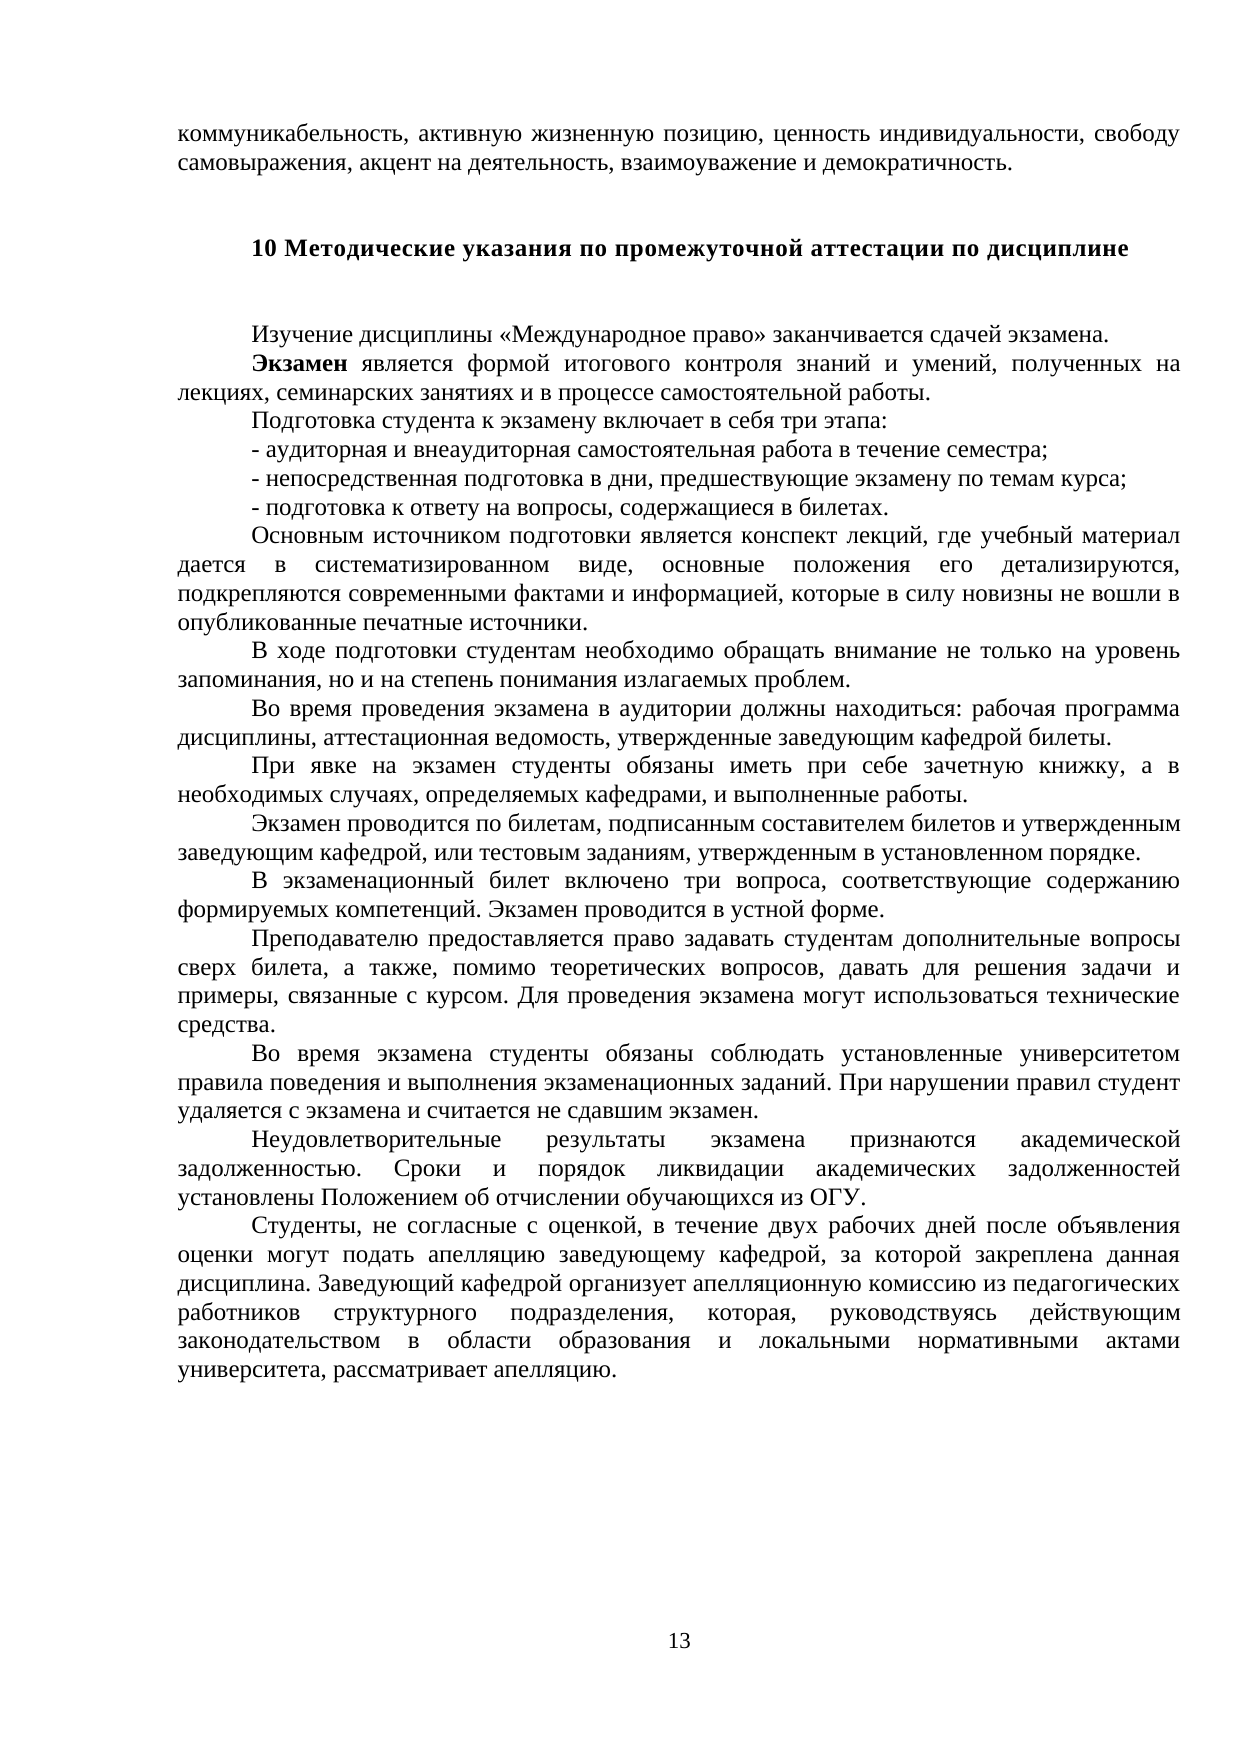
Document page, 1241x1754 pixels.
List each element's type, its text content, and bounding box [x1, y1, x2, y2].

text Во время проведения экзамена в аудитории должны находиться: рабочая программа дисциплины, аттестационная ведомость, утвержденные заведующим кафедрой билеты. [177, 693, 1181, 751]
text Экзамен проводится по билетам, подписанным составителем билетов и утвержденным заведующим кафедрой, или тестовым заданиям, утвержденным в установленном порядке. [177, 808, 1181, 866]
text Изучение дисциплины «Международное право» заканчивается сдачей экзамена. [177, 319, 1181, 348]
text - подготовка к ответу на вопросы, содержащиеся в билетах. [177, 492, 1181, 521]
text - непосредственная подготовка в дни, предшествующие экзамену по темам курса; [177, 463, 1181, 492]
text Подготовка студента к экзамену включает в себя три этапа: [177, 406, 1181, 434]
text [177, 118, 1181, 176]
text - аудиторная и внеаудиторная самостоятельная работа в течение семестра; [177, 434, 1181, 463]
text В ходе подготовки студентам необходимо обращать внимание не только на уровень запоминания, но и на степень понимания излагаемых проблем. [177, 636, 1181, 693]
text 10 Методические указания по промежуточной аттестации по дисциплине [177, 233, 1181, 262]
text Преподавателю предоставляется право задавать студентам дополнительные вопросы сверх билета, а также, помимо теоретических вопросов, давать для решения задачи и примеры, связанные с курсом. Для проведения экзамена могут использоваться технические средства. [177, 923, 1181, 1038]
text В экзаменационный билет включено три вопроса, соответствующие содержанию формируемых компетенций. Экзамен проводится в устной форме. [177, 866, 1181, 923]
text Основным источником подготовки является конспект лекций, где учебный материал дается в систематизированном виде, основные положения его детализируются, подкрепляются современными фактами и информацией, которые в силу новизны не вошли в опубликованные печатные источники. [177, 521, 1181, 636]
text Экзамен является формой итогового контроля знаний и умений, полученных на лекциях, семинарских занятиях и в процессе самостоятельной работы. [177, 348, 1181, 406]
text Неудовлетворительные результаты экзамена признаются академической задолженностью. Сроки и порядок ликвидации академических задолженностей установлены Положением об отчислении обучающихся из ОГУ. [177, 1124, 1181, 1211]
text При явке на экзамен студенты обязаны иметь при себе зачетную книжку, а в необходимых случаях, определяемых кафедрами, и выполненные работы. [177, 751, 1181, 808]
text Студенты, не согласные с оценкой, в течение двух рабочих дней после объявления оценки могут подать апелляцию заведующему кафедрой, за которой закреплена данная дисциплина. Заведующий кафедрой организует апелляционную комиссию из педагогических работников структурного подразделения, которая, руководствуясь действующим законодательством в области образования и локальными нормативными актами университета, рассматривает апелляцию. [177, 1211, 1181, 1383]
text Во время экзамена студенты обязаны соблюдать установленные университетом правила поведения и выполнения экзаменационных заданий. При нарушении правил студент удаляется с экзамена и считается не сдавшим экзамен. [177, 1038, 1181, 1124]
